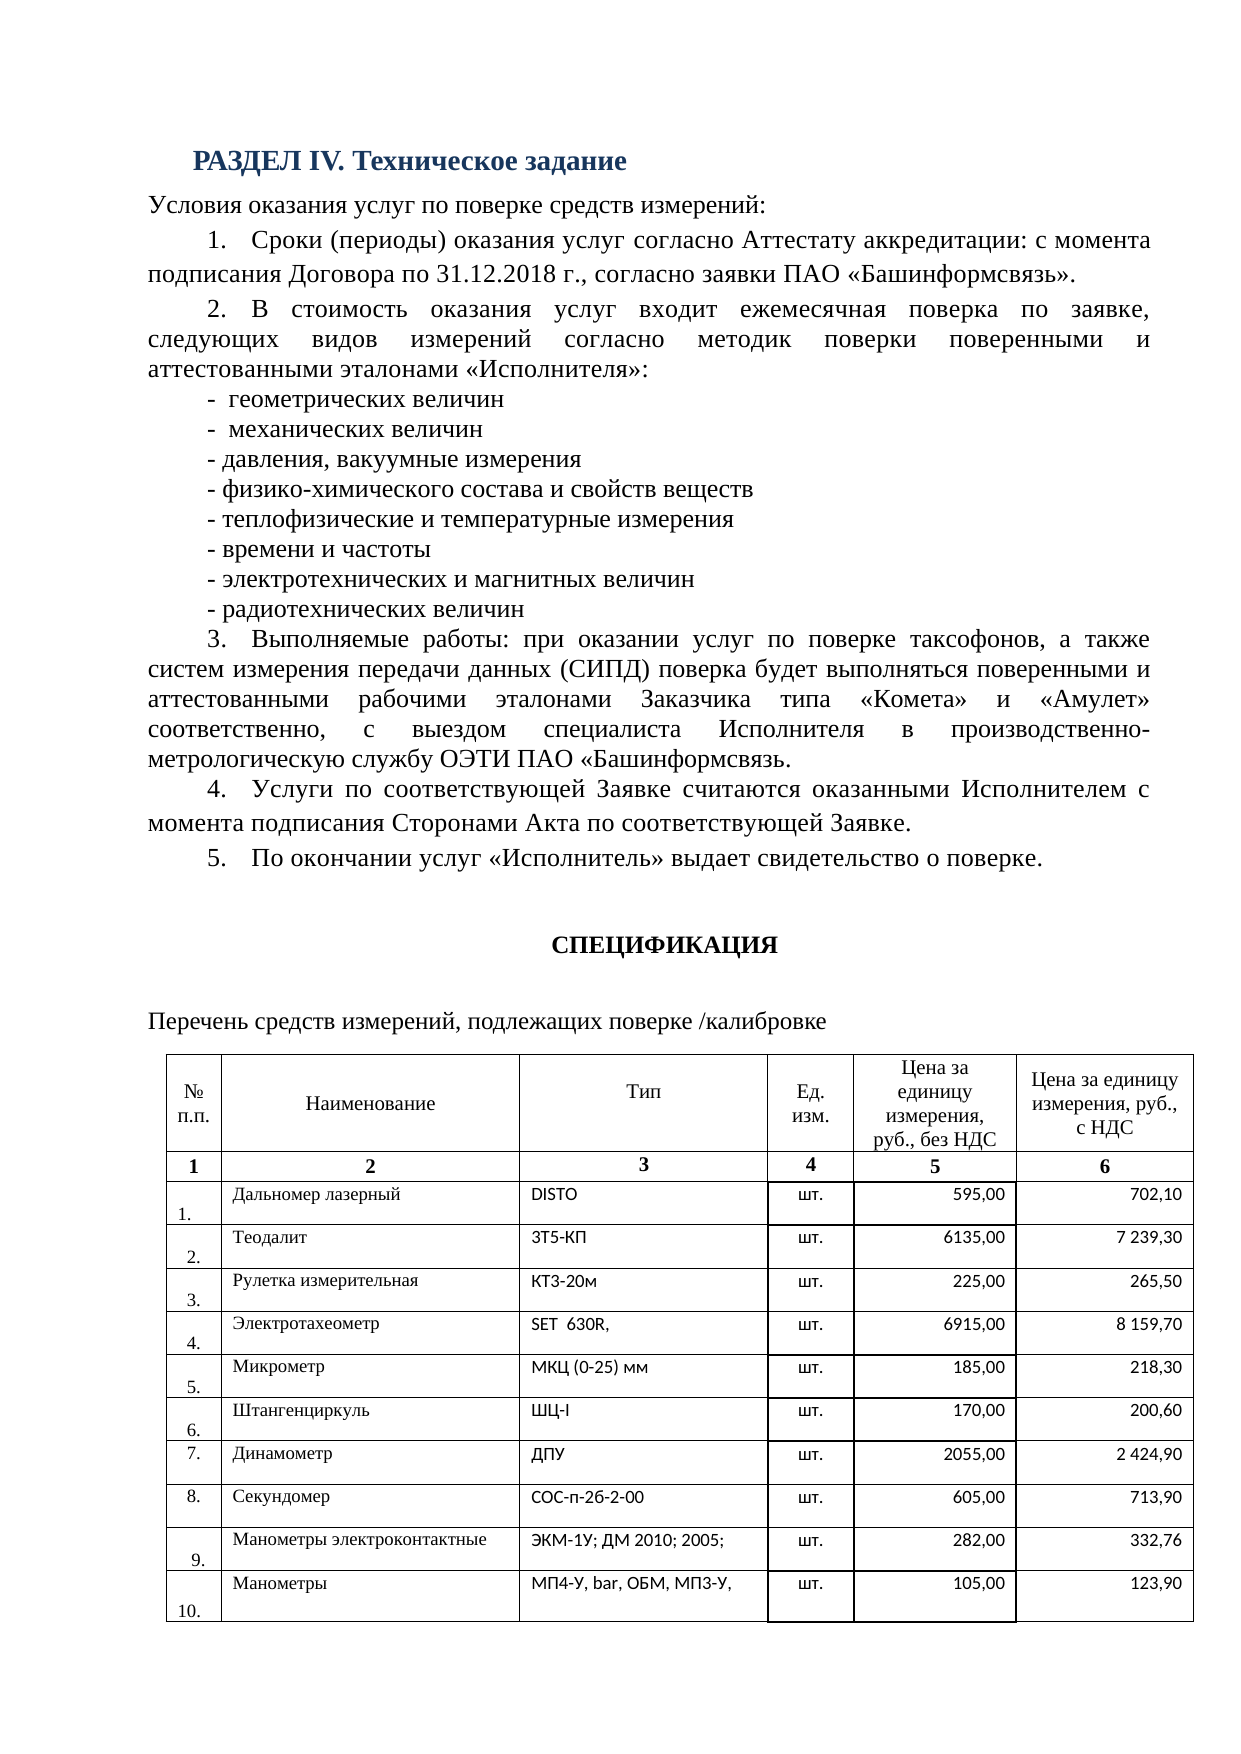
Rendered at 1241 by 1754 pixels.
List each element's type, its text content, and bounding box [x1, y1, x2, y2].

table_cell 6915,00 [855, 1312, 1015, 1354]
table_cell 1. [167, 1182, 221, 1224]
table_cell 2 424,90 [1017, 1441, 1193, 1483]
table_cell 5 [854, 1152, 1016, 1181]
table_cell 282,00 [855, 1528, 1015, 1570]
table_cell 225,00 [855, 1269, 1015, 1311]
table_cell 8 159,70 [1017, 1312, 1193, 1354]
text - радиотехнических величин [148, 593, 1152, 623]
table_cell ШЦ-I [520, 1398, 767, 1440]
table_cell КТ3-20м [520, 1269, 767, 1311]
table_cell Манометры [222, 1571, 519, 1621]
table_cell 332,76 [1017, 1528, 1193, 1570]
table_cell 265,50 [1017, 1269, 1193, 1311]
table_cell 8. [167, 1485, 221, 1527]
table_header Цена за единицу измерения, руб., с НДС [1017, 1055, 1193, 1151]
table_cell 200,60 [1017, 1398, 1193, 1440]
table_cell 605,00 [855, 1485, 1015, 1527]
table_cell шт. [769, 1442, 853, 1483]
text - электротехнических и магнитных величин [148, 563, 1152, 593]
table_cell 1 [167, 1152, 221, 1181]
table_cell Динамометр [222, 1441, 519, 1483]
table_cell Дальномер лазерный [222, 1182, 519, 1224]
table_cell шт. [769, 1572, 853, 1621]
table_cell SET 630R, [520, 1312, 767, 1354]
text - теплофизические и температурные измерения [148, 503, 1152, 533]
table_cell шт. [769, 1356, 853, 1397]
table_cell Манометры электроконтактные [222, 1528, 519, 1570]
table_cell DISTO [520, 1182, 767, 1224]
table_cell 170,00 [855, 1399, 1015, 1440]
table_cell ДПУ [520, 1441, 767, 1483]
table_cell 702,10 [1017, 1182, 1193, 1224]
list Сроки (периоды) оказания услуг согласно Аттестату аккредитации: с момента подписания Договора по 31.12.2018 г., согласно заявки ПАО «Башинформсвязь». [148, 224, 1152, 288]
table_header Ед. изм. [768, 1055, 853, 1151]
table_header Тип [520, 1055, 767, 1151]
table_cell 105,00 [855, 1572, 1015, 1621]
table_cell ЭКМ-1У; ДМ 2010; 2005; [520, 1528, 767, 1570]
table_cell 7 239,30 [1017, 1225, 1193, 1267]
text СПЕЦИФИКАЦИЯ [148, 930, 1152, 959]
table_cell 6135,00 [855, 1226, 1015, 1267]
table_cell 9. [167, 1528, 221, 1570]
table_cell шт. [769, 1528, 853, 1570]
table_cell СОС-п-2б-2-00 [520, 1485, 767, 1527]
table_cell 2 [222, 1152, 519, 1181]
table_cell 4 [768, 1152, 853, 1181]
table_cell 3. [167, 1269, 221, 1311]
table_cell 7. [167, 1441, 221, 1483]
table_cell шт. [769, 1269, 853, 1311]
table_cell МКЦ (0-25) мм [520, 1355, 767, 1397]
table_header Цена за единицу измерения, руб., без НДС [854, 1055, 1016, 1151]
list По окончании услуг «Исполнитель» выдает свидетельство о поверке. [148, 842, 1152, 872]
table_cell 218,30 [1017, 1355, 1193, 1397]
table_cell 2. [167, 1225, 221, 1267]
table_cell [520, 1571, 767, 1621]
text - физико-химического состава и свойств веществ [148, 473, 1152, 503]
table_cell Микрометр [222, 1355, 519, 1397]
table_cell 185,00 [855, 1356, 1015, 1397]
table_cell 713,90 [1017, 1485, 1193, 1527]
text - времени и частоты [148, 533, 1152, 563]
table_cell Электротахеометр [222, 1312, 519, 1354]
text Условия оказания услуг по поверке средств измерений: [148, 189, 1152, 219]
table_cell шт. [769, 1485, 853, 1527]
table_cell 6. [167, 1398, 221, 1440]
table_cell 3 [520, 1152, 767, 1181]
table_cell 5. [167, 1355, 221, 1397]
table_header Наименование [222, 1055, 519, 1151]
table_cell шт. [769, 1183, 853, 1224]
table_cell Секундомер [222, 1485, 519, 1527]
table_cell 6 [1017, 1152, 1193, 1181]
table_cell шт. [769, 1399, 853, 1440]
list Услуги по соответствующей Заявке считаются оказанными Исполнителем с момента подписания Сторонами Акта по соответствующей Заявке. [148, 773, 1152, 837]
list Выполняемые работы: при оказании услуг по поверке таксофонов, а также систем измерения передачи данных (СИПД) поверка будет выполняться поверенными и аттестованными рабочими эталонами Заказчика типа «Комета» и «Амулет» соответственно, с выездом специалиста Исполнителя в производственно-метрологическую службу ОЭТИ ПАО «Башинформсвязь. [148, 623, 1152, 773]
table_cell шт. [769, 1226, 853, 1267]
table_cell 10. [167, 1571, 221, 1621]
table_cell 123,90 [1017, 1571, 1193, 1621]
table_cell 2055,00 [855, 1442, 1015, 1483]
table_cell 4. [167, 1312, 221, 1354]
table_cell Рулетка измерительная [222, 1269, 519, 1311]
list В стоимость оказания услуг входит ежемесячная поверка по заявке, следующих видов измерений согласно методик поверки поверенными и аттестованными эталонами «Исполнителя»: [148, 293, 1152, 383]
table_cell 3Т5-КП [520, 1225, 767, 1267]
table_cell Теодалит [222, 1225, 519, 1267]
text РАЗДЕЛ IV. Техническое задание [193, 143, 1152, 177]
table_cell шт. [769, 1312, 853, 1354]
table_header № п.п. [167, 1055, 221, 1151]
table_cell Штангенциркуль [222, 1398, 519, 1440]
text - геометрических величин [148, 383, 1152, 413]
text - механических величин [148, 413, 1152, 443]
text - давления, вакуумные измерения [148, 443, 1152, 473]
table_cell 595,00 [855, 1183, 1015, 1224]
text Перечень средств измерений, подлежащих поверке /калибровке [148, 1006, 1152, 1035]
